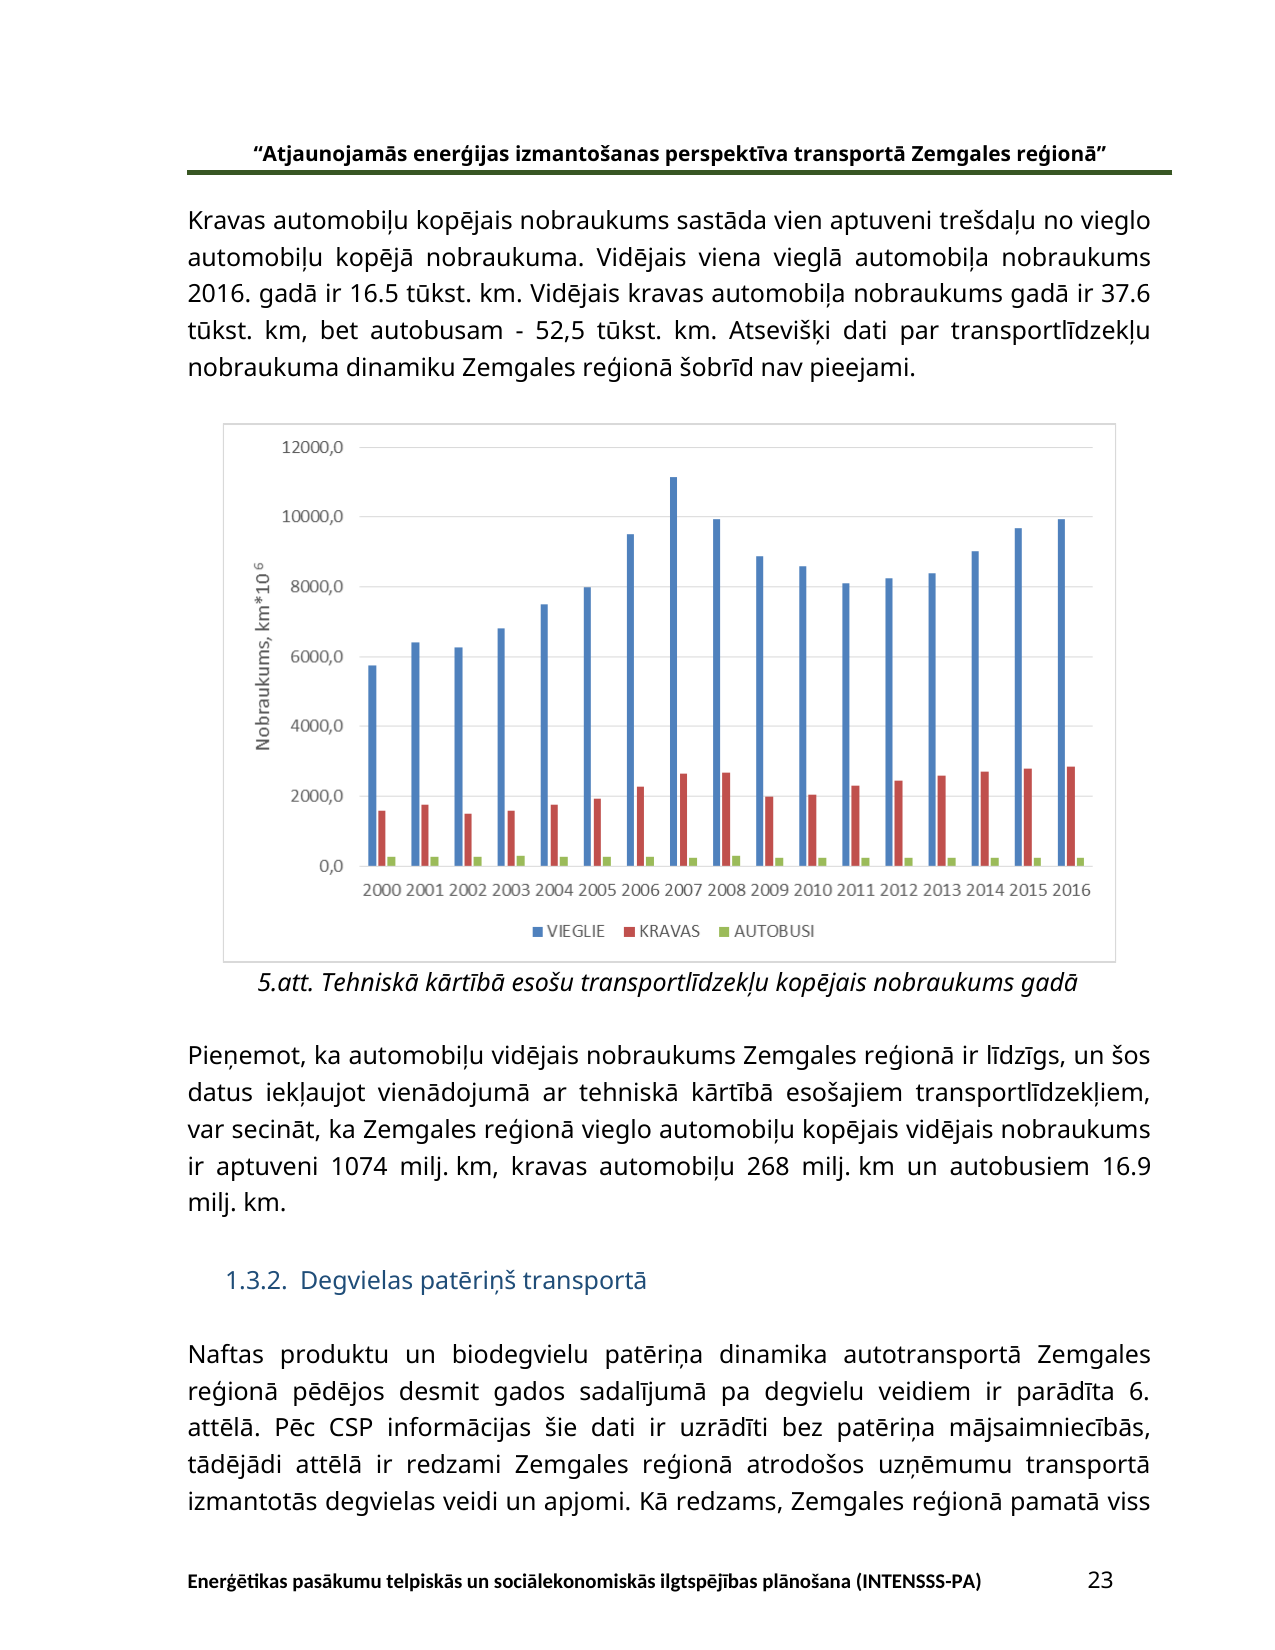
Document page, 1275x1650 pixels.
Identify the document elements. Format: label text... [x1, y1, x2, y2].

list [187, 203, 1152, 384]
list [187, 1336, 1152, 1517]
list 5.att. Tehniskā kārtībā esošu transportlīdzekļu kopējais nobraukums gadā [187, 964, 1152, 998]
list Pieņemot, ka automobiļu vidējais nobraukums Zemgales reģionā ir līdzīgs, un šos datus iekļaujot vienādojumā ar tehniskā kārtībā esošajiem transportlīdzekļiem, var secināt, ka Zemgales reģionā vieglo automobiļu kopējais vidējais nobraukums ir aptuveni 1074 milj. km, kravas automobiļu 268 milj. km un autobusiem 16.9 milj. km. [187, 1038, 1152, 1219]
subtitle Degvielas patēriņš transportā [225, 1263, 1152, 1297]
picture [222, 423, 1117, 963]
